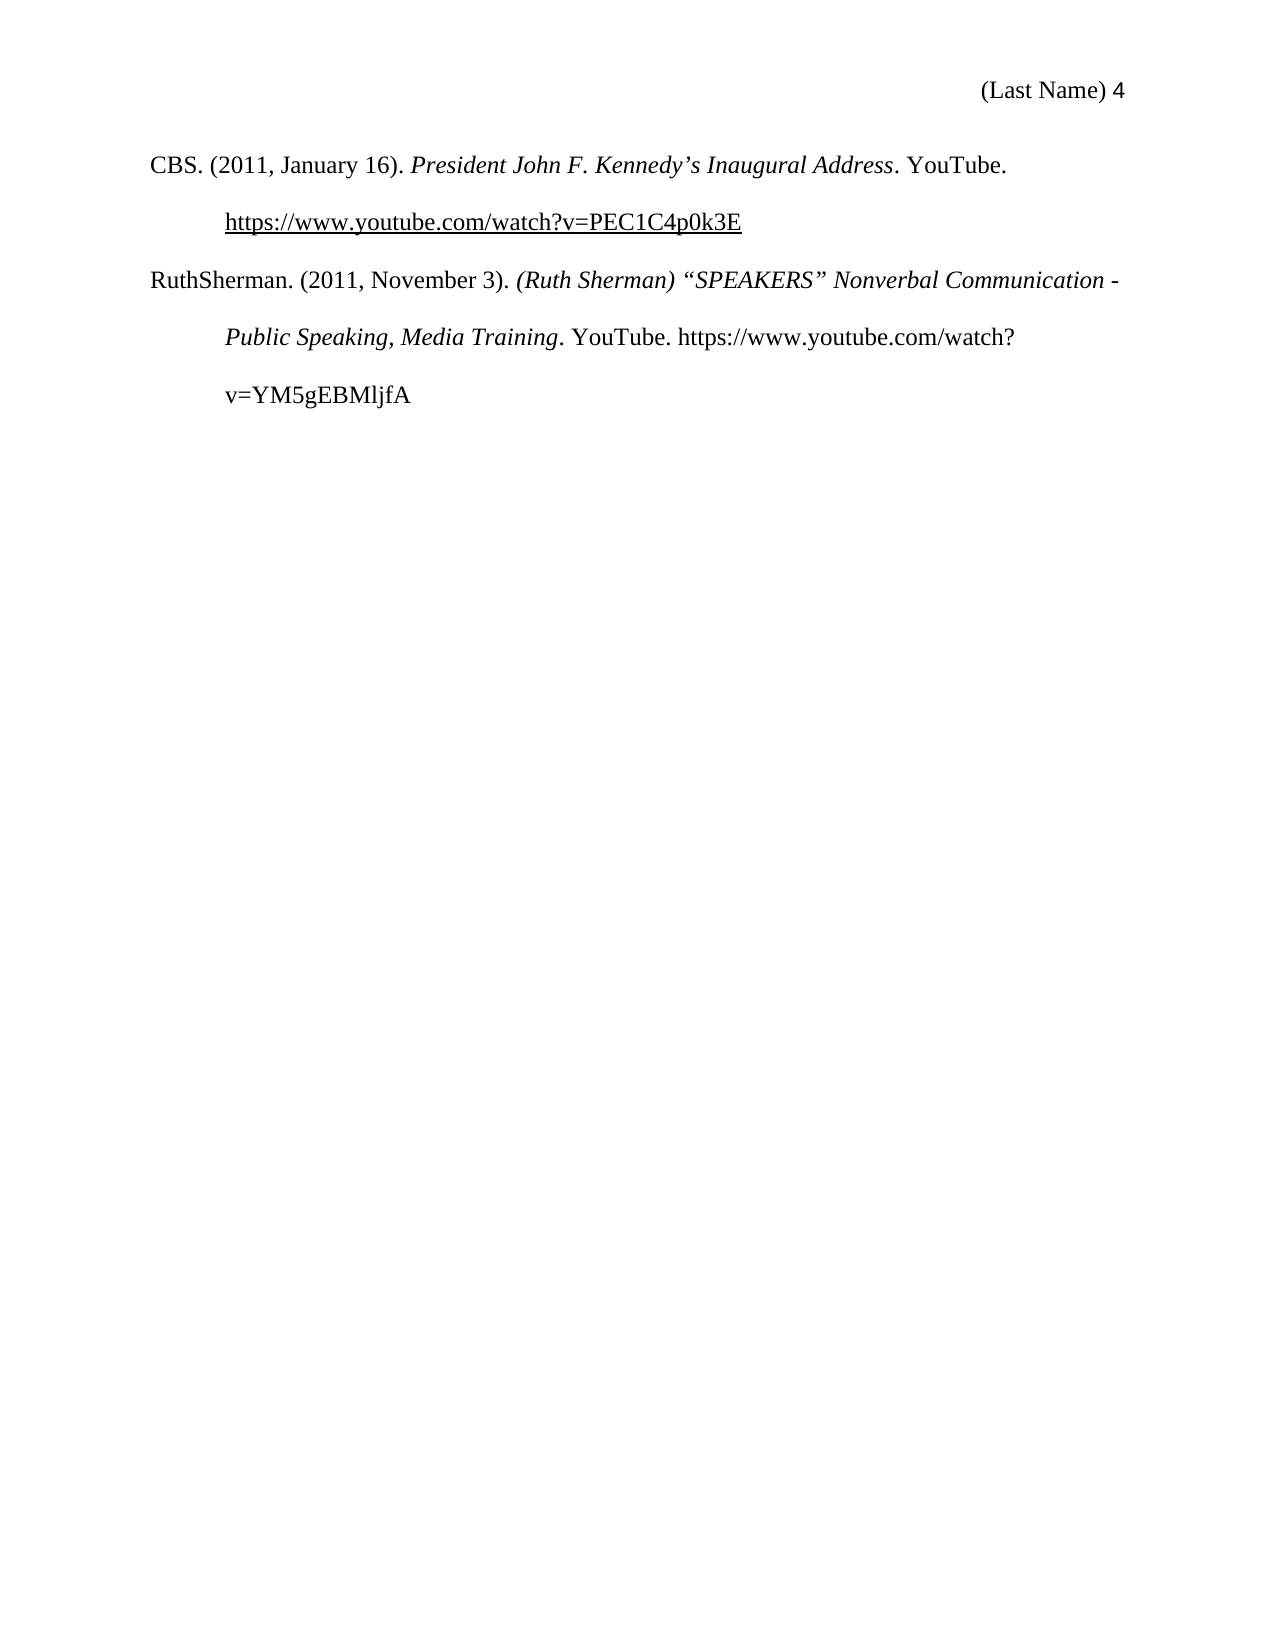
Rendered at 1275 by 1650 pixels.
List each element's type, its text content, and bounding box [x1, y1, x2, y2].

text RuthSherman. (2011, November 3). (Ruth Sherman) “SPEAKERS” Nonverbal Communication - Public Speaking, Media Training. YouTube. https://www.youtube.com/watch?v=YM5gEBMljfA [150, 265, 1125, 409]
text CBS. (2011, January 16). President John F. Kennedy’s Inaugural Address. YouTube. https://www.youtube.com/watch?v=PEC1C4p0k3E [150, 150, 1125, 236]
